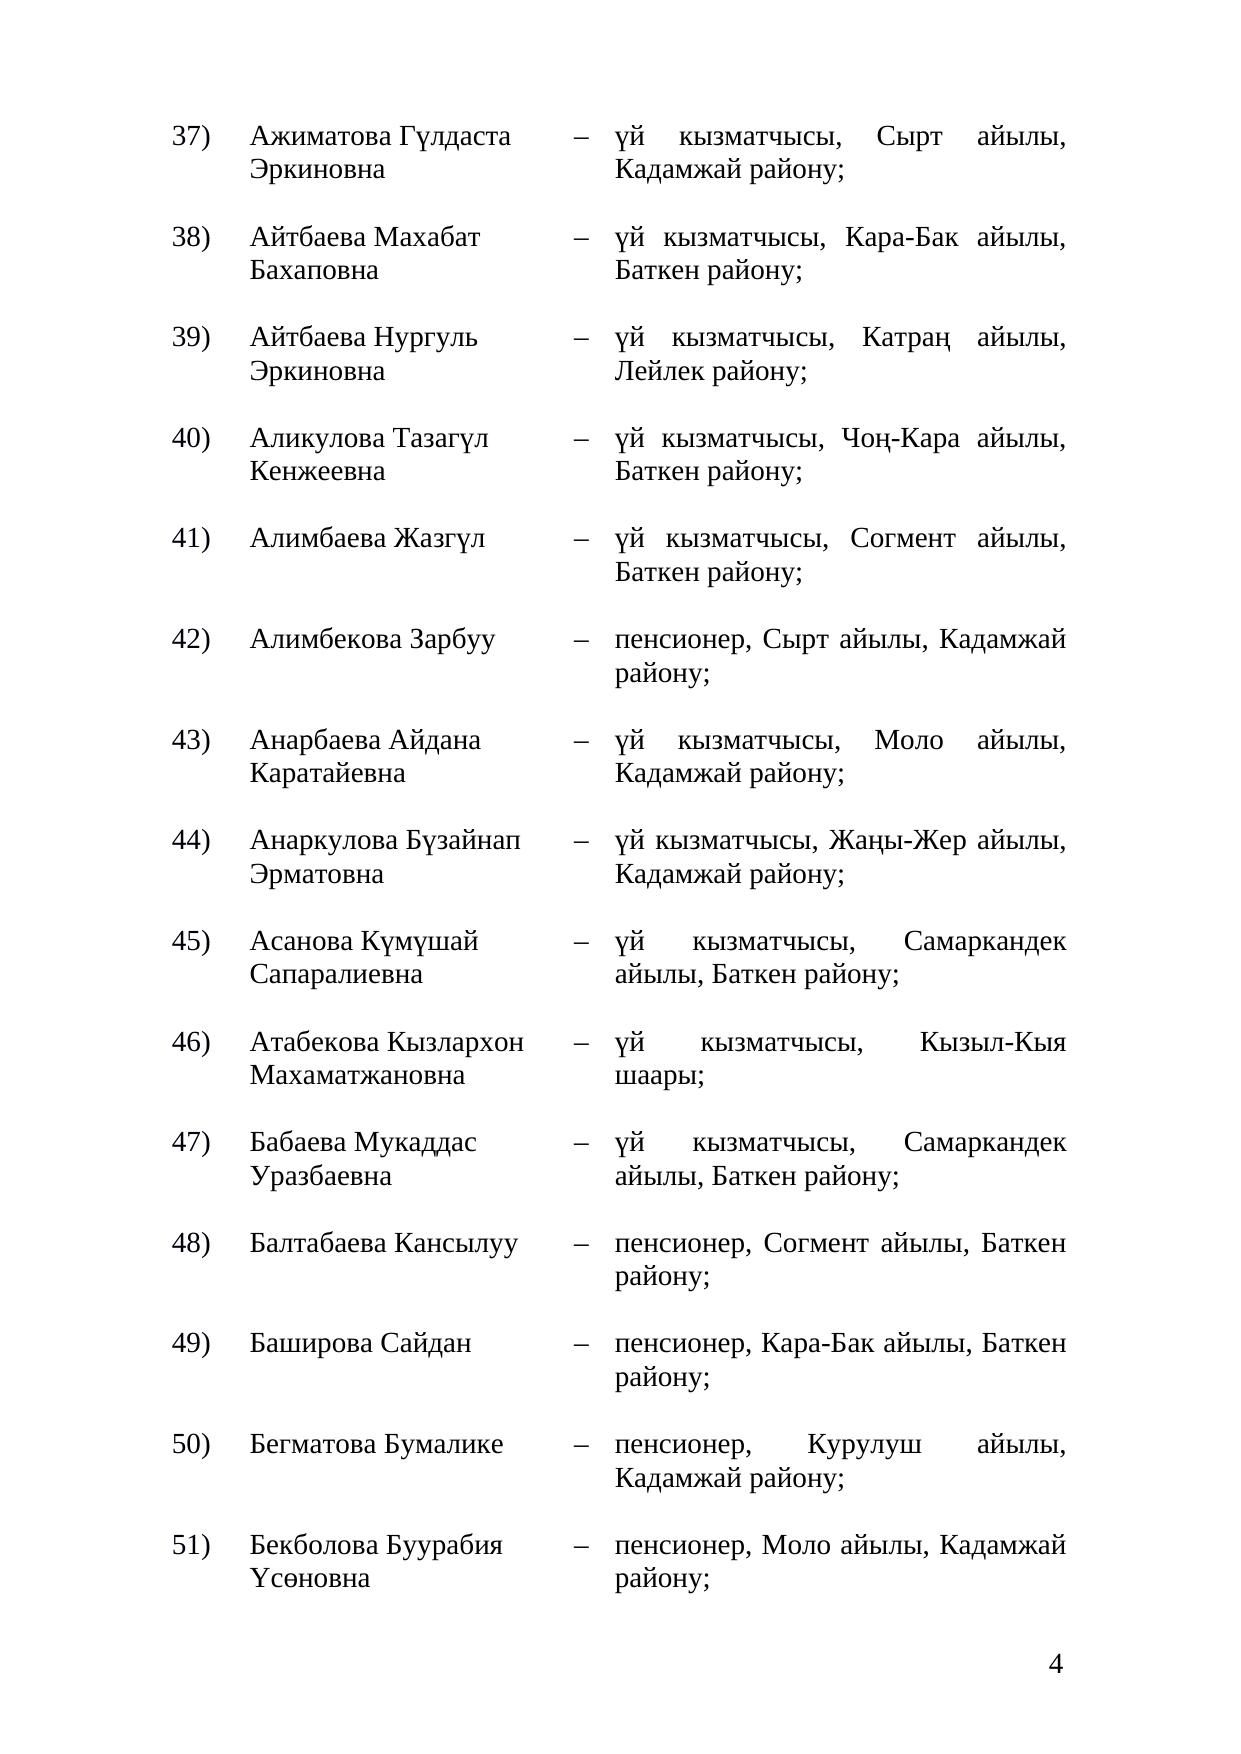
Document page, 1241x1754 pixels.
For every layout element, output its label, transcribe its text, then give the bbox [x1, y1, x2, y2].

table_cell [163, 319, 240, 420]
table_cell Баширова Сайдан [240, 1326, 565, 1426]
table_cell [163, 521, 240, 621]
table_cell Асанова Күмүшай Сапаралиевна [240, 923, 565, 1024]
table_cell пенсионер, Согмент айылы, Баткен району; [605, 1225, 1078, 1326]
table_cell Алимбекова Зарбуу [240, 621, 565, 722]
table_cell пенсионер, Моло айылы, Кадамжай району; [605, 1527, 1078, 1627]
table_cell Бабаева Мукаддас Уразбаевна [240, 1124, 565, 1225]
table_cell Атабекова Кызлархон Махаматжановна [240, 1024, 565, 1124]
table_cell үй кызматчысы, Кызыл-Кыя шаары; [605, 1024, 1078, 1124]
table_cell [163, 420, 240, 521]
table_cell – [565, 722, 605, 822]
table_cell пенсионер, Сырт айылы, Кадамжай району; [605, 621, 1078, 722]
table_cell [163, 1527, 240, 1627]
table_cell [163, 722, 240, 822]
table_cell [163, 1326, 240, 1426]
table_cell Бегматова Бумалике [240, 1426, 565, 1527]
table_cell – [565, 1124, 605, 1225]
table_cell – [565, 621, 605, 722]
table_cell Айтбаева Нургуль Эркиновна [240, 319, 565, 420]
table_cell – [565, 923, 605, 1024]
table_cell – [565, 1326, 605, 1426]
table_cell үй кызматчысы, Кара-Бак айылы, Баткен району; [605, 219, 1078, 319]
table_cell үй кызматчысы, Самаркандек айылы, Баткен району; [605, 923, 1078, 1024]
table_cell – [565, 1527, 605, 1627]
table_cell Балтабаева Кансылуу [240, 1225, 565, 1326]
table_cell [163, 923, 240, 1024]
table_cell – [565, 521, 605, 621]
table_cell Алимбаева Жазгүл [240, 521, 565, 621]
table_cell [605, 319, 1078, 420]
table_cell – [565, 219, 605, 319]
table_cell Аликулова Тазагүл Кенжеевна [240, 420, 565, 521]
table_cell – [565, 118, 605, 219]
table_cell [163, 118, 240, 219]
table_cell Анарбаева Айдана Каратайевна [240, 722, 565, 822]
table_cell үй кызматчысы, Самаркандек айылы, Баткен району; [605, 1124, 1078, 1225]
table_cell – [565, 1426, 605, 1527]
table_cell пенсионер, Курулуш айылы, Кадамжай району; [605, 1426, 1078, 1527]
table_cell пенсионер, Кара-Бак айылы, Баткен району; [605, 1326, 1078, 1426]
table_cell – [565, 1225, 605, 1326]
table_cell – [565, 420, 605, 521]
table_cell [163, 621, 240, 722]
table_cell үй кызматчысы, Согмент айылы, Баткен району; [605, 521, 1078, 621]
table_cell Анаркулова Бүзайнап Эрматовна [240, 823, 565, 923]
table_cell үй кызматчысы, Моло айылы, Кадамжай району; [605, 722, 1078, 822]
table_cell үй кызматчысы, Сырт айылы, Кадамжай району; [605, 118, 1078, 219]
table_cell [163, 1024, 240, 1124]
table_cell Айтбаева Махабат Бахаповна [240, 219, 565, 319]
table_cell үй кызматчысы, Жаңы-Жер айылы, Кадамжай району; [605, 823, 1078, 923]
table_cell [163, 1225, 240, 1326]
table_cell [163, 1124, 240, 1225]
table_cell – [565, 823, 605, 923]
table_cell – [565, 319, 605, 420]
table_cell [163, 823, 240, 923]
table_cell [163, 219, 240, 319]
table_cell – [565, 1024, 605, 1124]
table_cell Бекболова Буурабия Үсөновна [240, 1527, 565, 1627]
table_cell [163, 1426, 240, 1527]
table_cell үй кызматчысы, Чоң-Кара айылы, Баткен району; [605, 420, 1078, 521]
table_cell Ажиматова Гүлдаста Эркиновна [240, 118, 565, 219]
